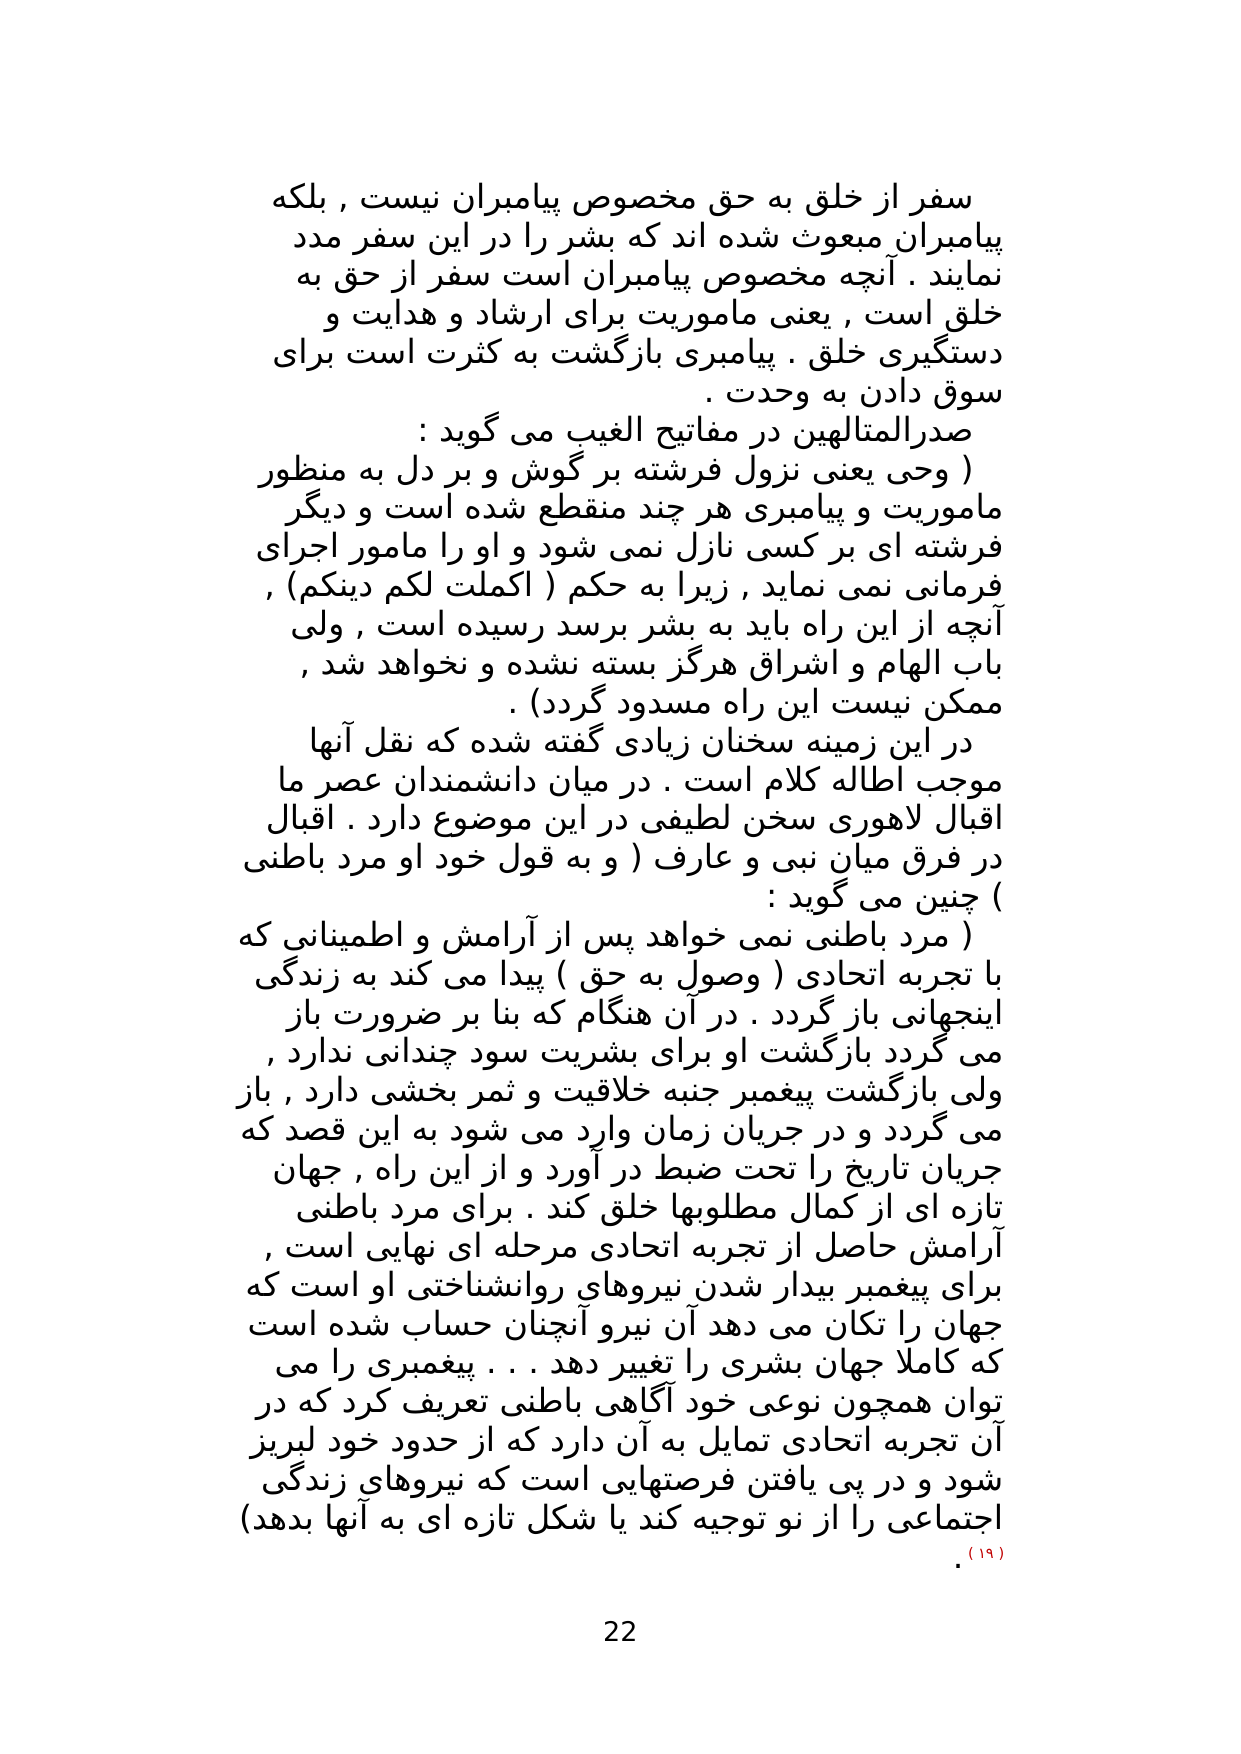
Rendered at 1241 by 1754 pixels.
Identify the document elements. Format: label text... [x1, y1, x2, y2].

text سفر از خلق به حق مخصوص پيامبران نيست , بلكه پيامبران مبعوث شده اند كه بشر را در اين سفر مدد نمايند . آنچه مخصوص پيامبران است سفر از حق به خلق است , يعنى ماموريت براى ارشاد و هدايت و دستگيرى خلق . پيامبرى بازگشت به كثرت است براى سوق دادن به وحدت . [236, 177, 1004, 410]
text ( مرد باطنى نمى خواهد پس از آرامش و اطمينانى كه با تجربه اتحادى ( وصول به حق ) پيدا مى كند به زندگى اينجهانى باز گردد . در آن هنگام كه بنا بر ضرورت باز مى گردد بازگشت او براى بشريت سود چندانى ندارد , ولى بازگشت پيغمبر جنبه خلاقيت و ثمر بخشى دارد , باز مى گردد و در جريان زمان وارد مى شود به اين قصد كه جريان تاريخ را تحت ضبط در آورد و از اين راه , جهان تازه اى از كمال مطلوبها خلق كند . براى مرد باطنى آرامش حاصل از تجربه اتحادى مرحله اى نهايى است , براى پيغمبر بيدار شدن نيروهاى روانشناختى او است كه جهان را تكان مى دهد آن نيرو آنچنان حساب شده است كه كاملا جهان بشرى را تغيير دهد . . . پيغمبرى را مى توان همچون نوعى خود آگاهى باطنى تعريف كرد كه در آن تجربه اتحادى تمايل به آن دارد كه از حدود خود لبريز شود و در پى يافتن فرصتهايى است كه نيروهاى زندگى اجتماعى را از نو توجيه كند يا شكل تازه اى به آنها بدهد) ( ١٩ ) . [236, 915, 1004, 1576]
text صدرالمتالهين در مفاتيح الغيب مى گويد : [236, 410, 1004, 449]
text در اين زمينه سخنان زيادى گفته شده كه نقل آنها موجب اطاله كلام است . در ميان دانشمندان عصر ما اقبال لاهورى سخن لطيفى در اين موضوع دارد . اقبال در فرق ميان نبى و عارف ( و به قول خود او مرد باطنى ) چنين مى گويد : [236, 721, 1004, 915]
text ( وحى يعنى نزول فرشته بر گوش و بر دل به منظور ماموريت و پيامبرى هر چند منقطع شده است و ديگر فرشته اى بر كسى نازل نمى شود و او را مامور اجراى فرمانى نمى نمايد , زيرا به حكم ( اكملت لكم دينكم) , آنچه از اين راه بايد به بشر برسد رسيده است , ولى باب الهام و اشراق هرگز بسته نشده و نخواهد شد , ممكن نيست اين راه مسدود گردد) . [236, 449, 1004, 721]
